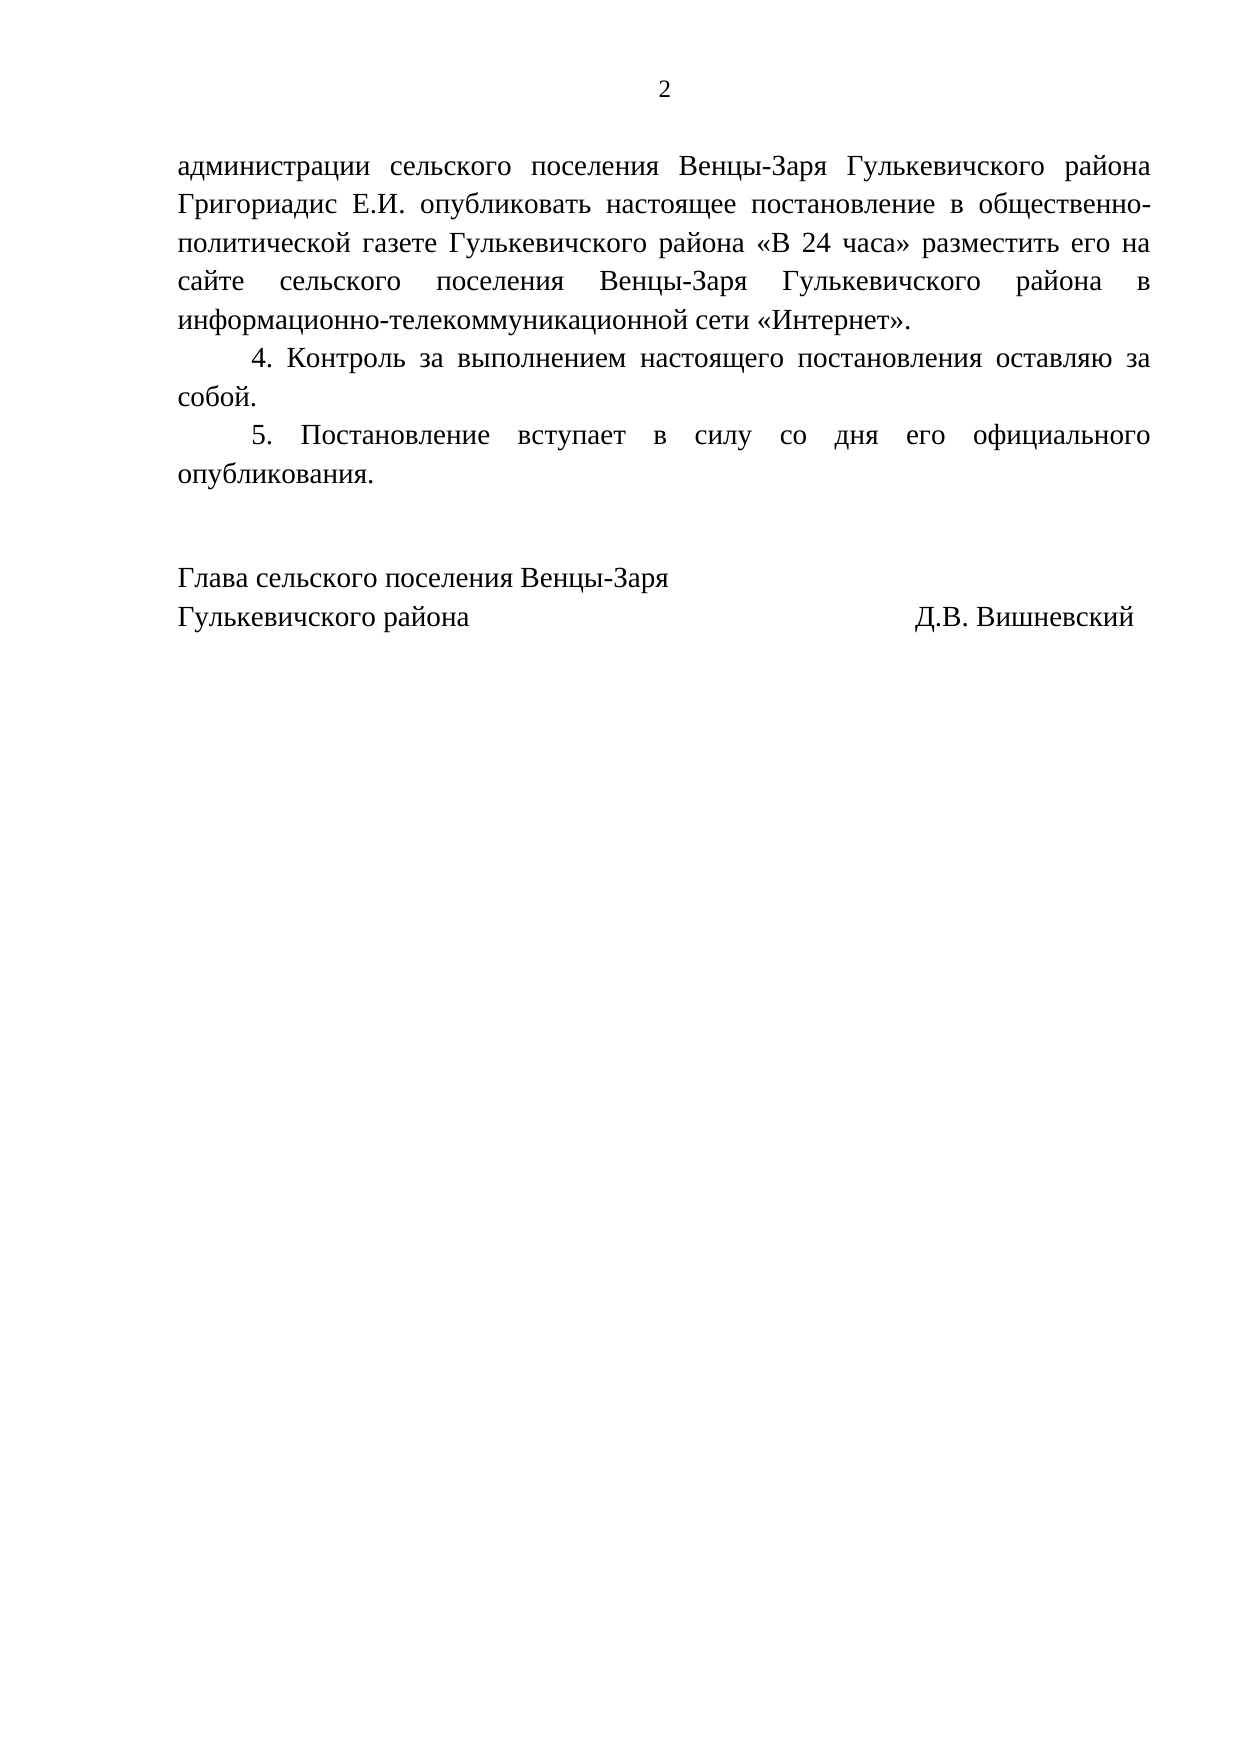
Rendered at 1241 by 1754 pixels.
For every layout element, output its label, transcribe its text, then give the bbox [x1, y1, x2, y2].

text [177, 148, 1152, 335]
text 5. Постановление вступает в силу со дня его официального опубликования. [177, 417, 1152, 489]
text 4. Контроль за выполнением настоящего постановления оставляю за собой. [177, 340, 1152, 412]
text Глава сельского поселения Венцы-Заря [177, 561, 1152, 594]
text Гулькевичского района Д.В. Вишневский [177, 599, 1152, 633]
